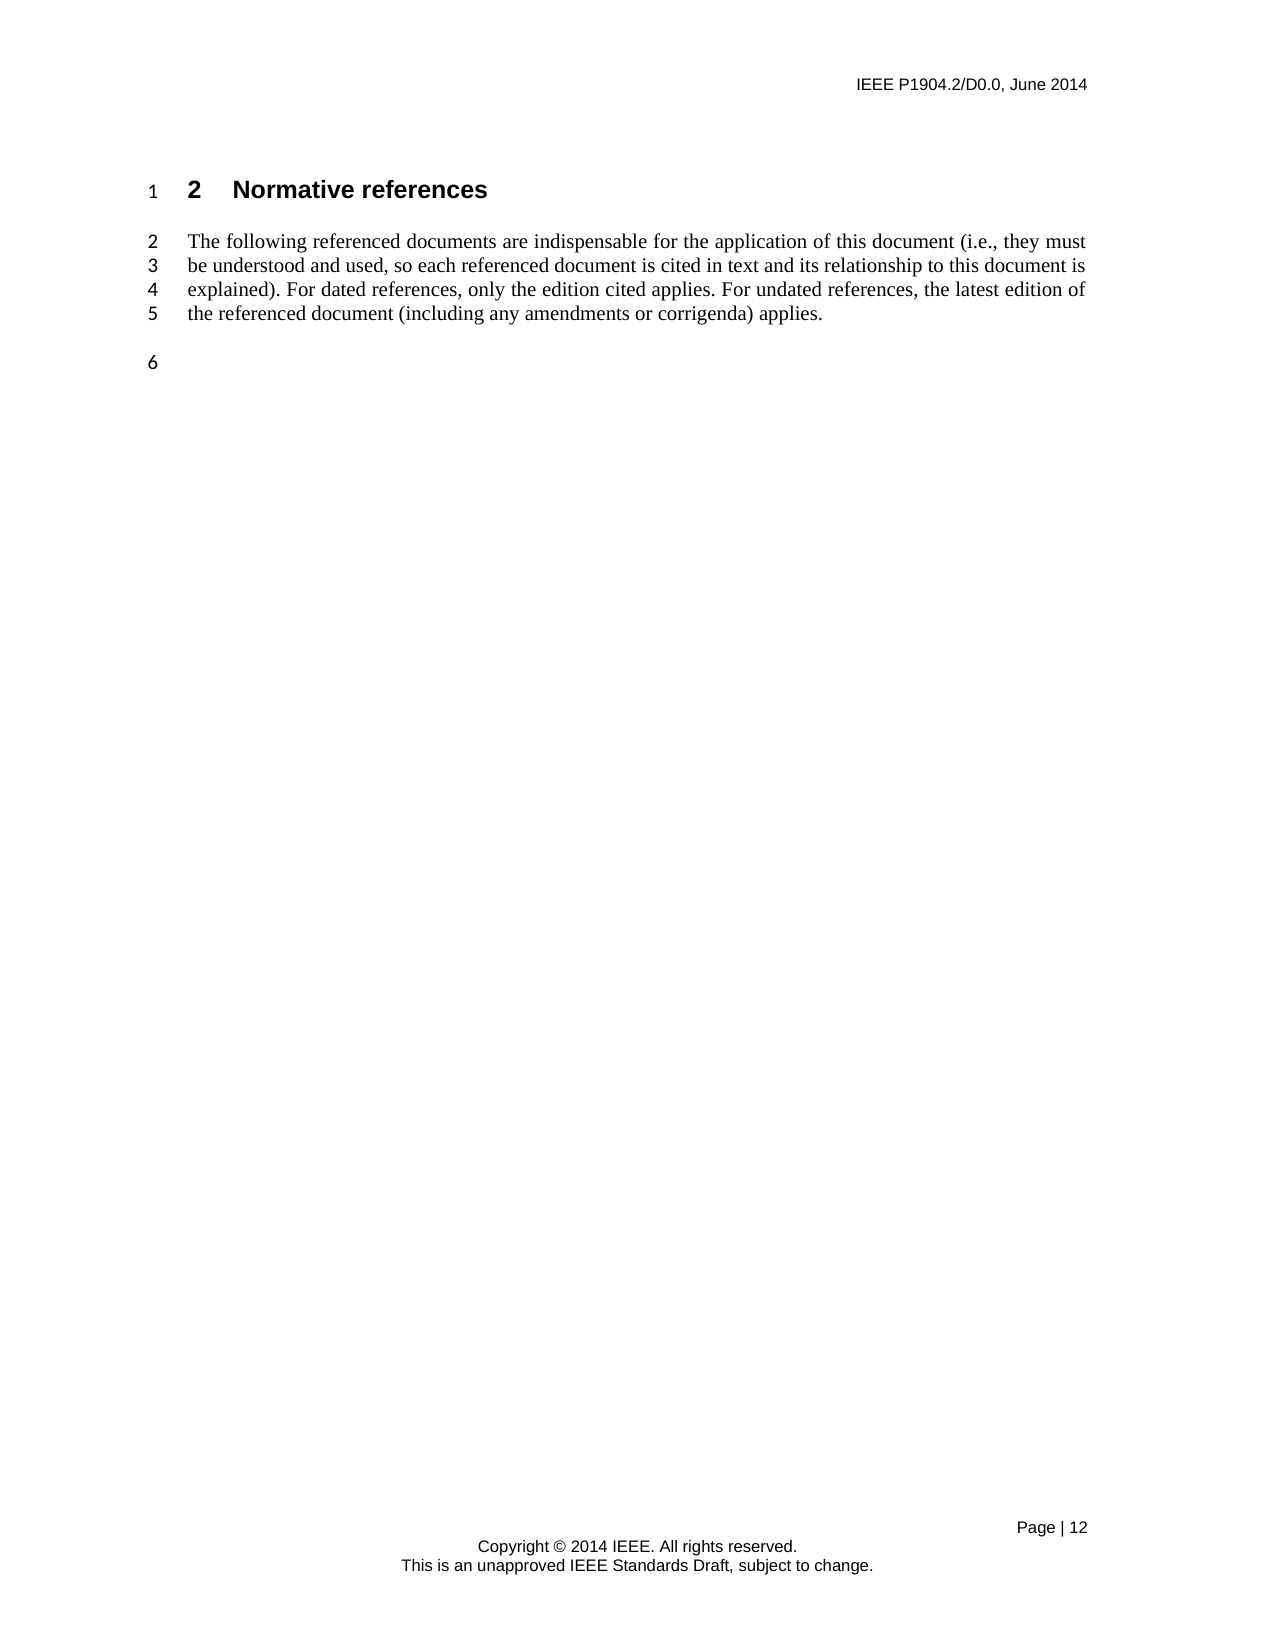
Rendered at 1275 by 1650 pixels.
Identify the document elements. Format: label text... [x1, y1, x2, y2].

subtitle Normative references [187, 175, 1087, 204]
text The following referenced documents are indispensable for the application of this document (i.e., they must be understood and used, so each referenced document is cited in text and its relationship to this document is explained). For dated references, only the edition cited applies. For undated references, the latest edition of the referenced document (including any amendments or corrigenda) applies. [187, 229, 1087, 325]
